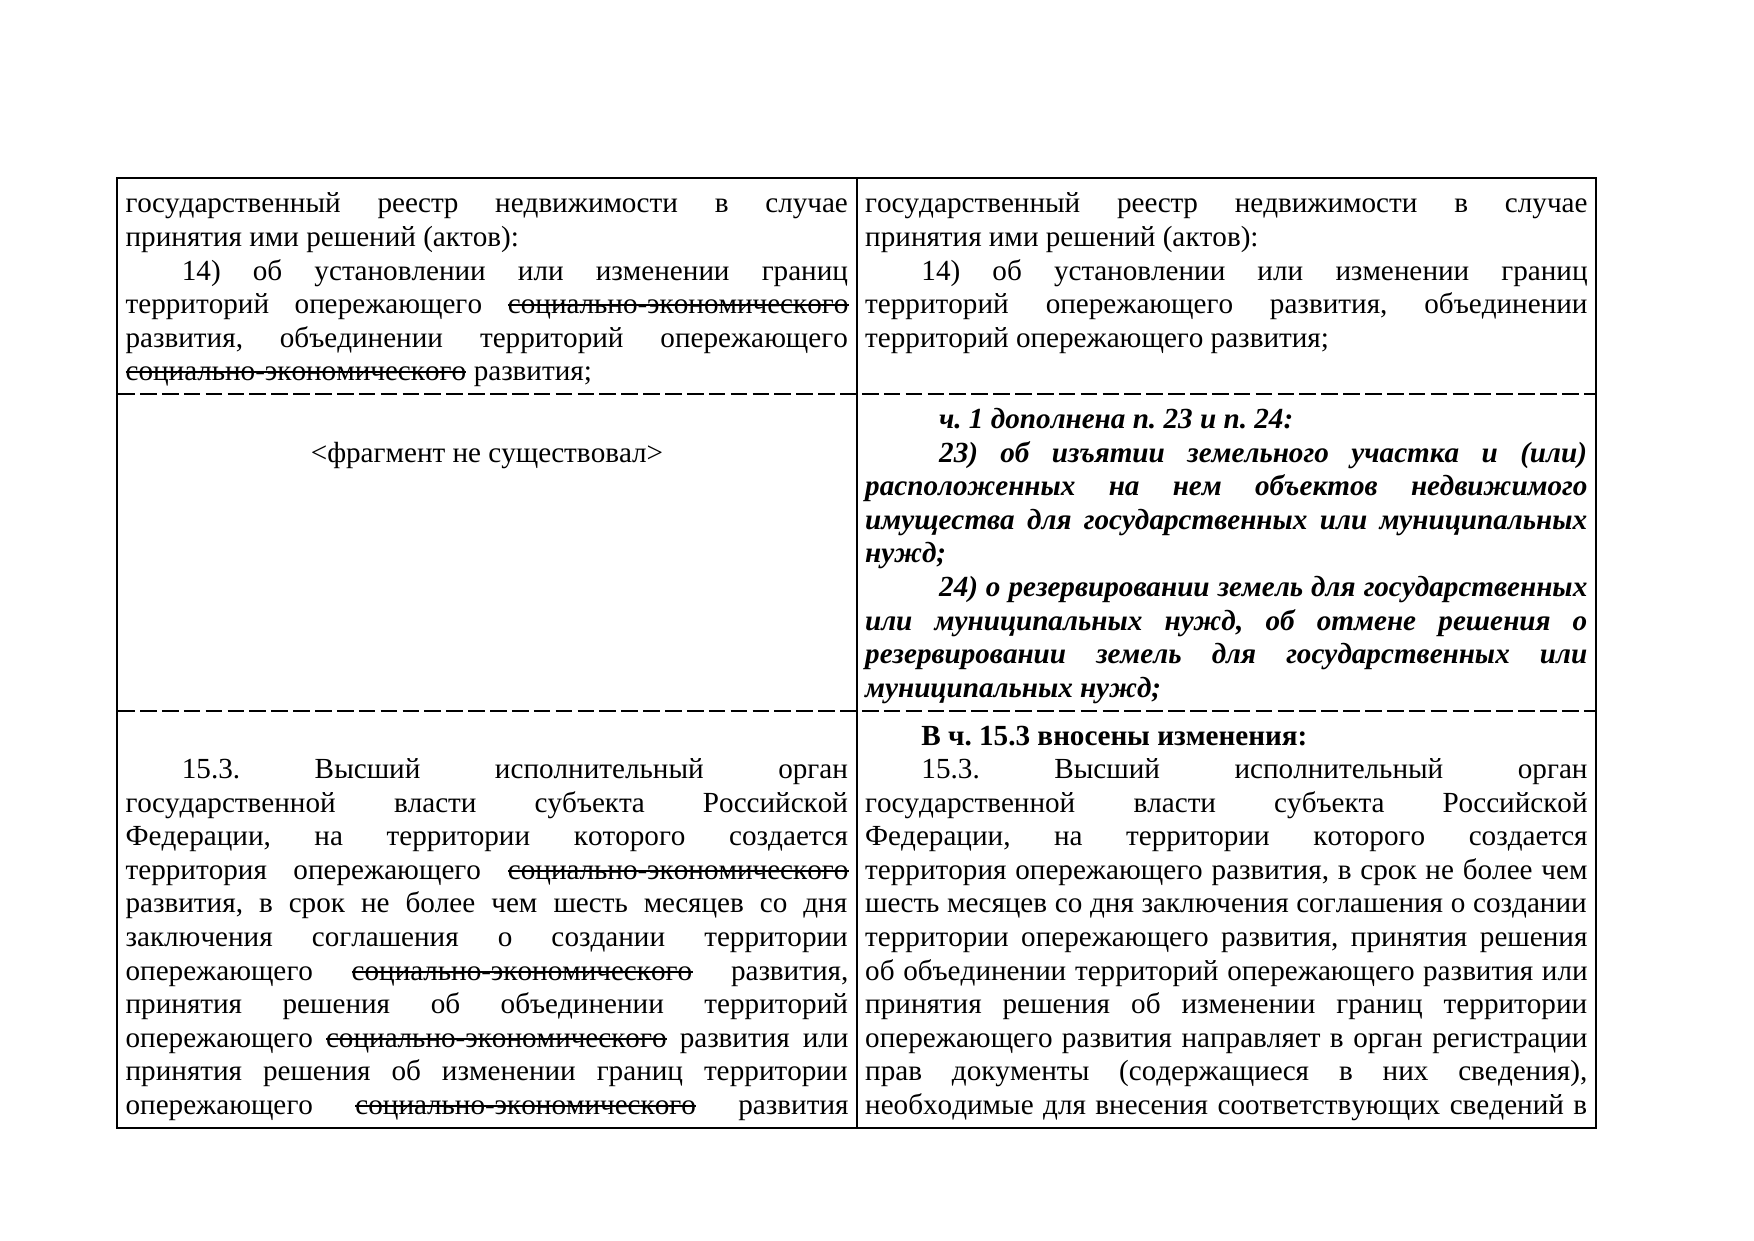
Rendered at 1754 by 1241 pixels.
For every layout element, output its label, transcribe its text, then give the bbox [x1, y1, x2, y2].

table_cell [118, 179, 856, 393]
table_cell <фрагмент не существовал> [118, 393, 856, 709]
table_cell ч. 1 дополнена п. 23 и п. 24: 23) об изъятии земельного участка и (или) расположенных на нем объектов недвижимого имущества для государственных или муниципальных нужд; 24) о резервировании земель для государственных или муниципальных нужд, об отмене решения о резервировании земель для государственных или муниципальных нужд; [858, 393, 1595, 709]
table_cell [858, 710, 1595, 1127]
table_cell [118, 710, 856, 1127]
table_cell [858, 179, 1595, 393]
